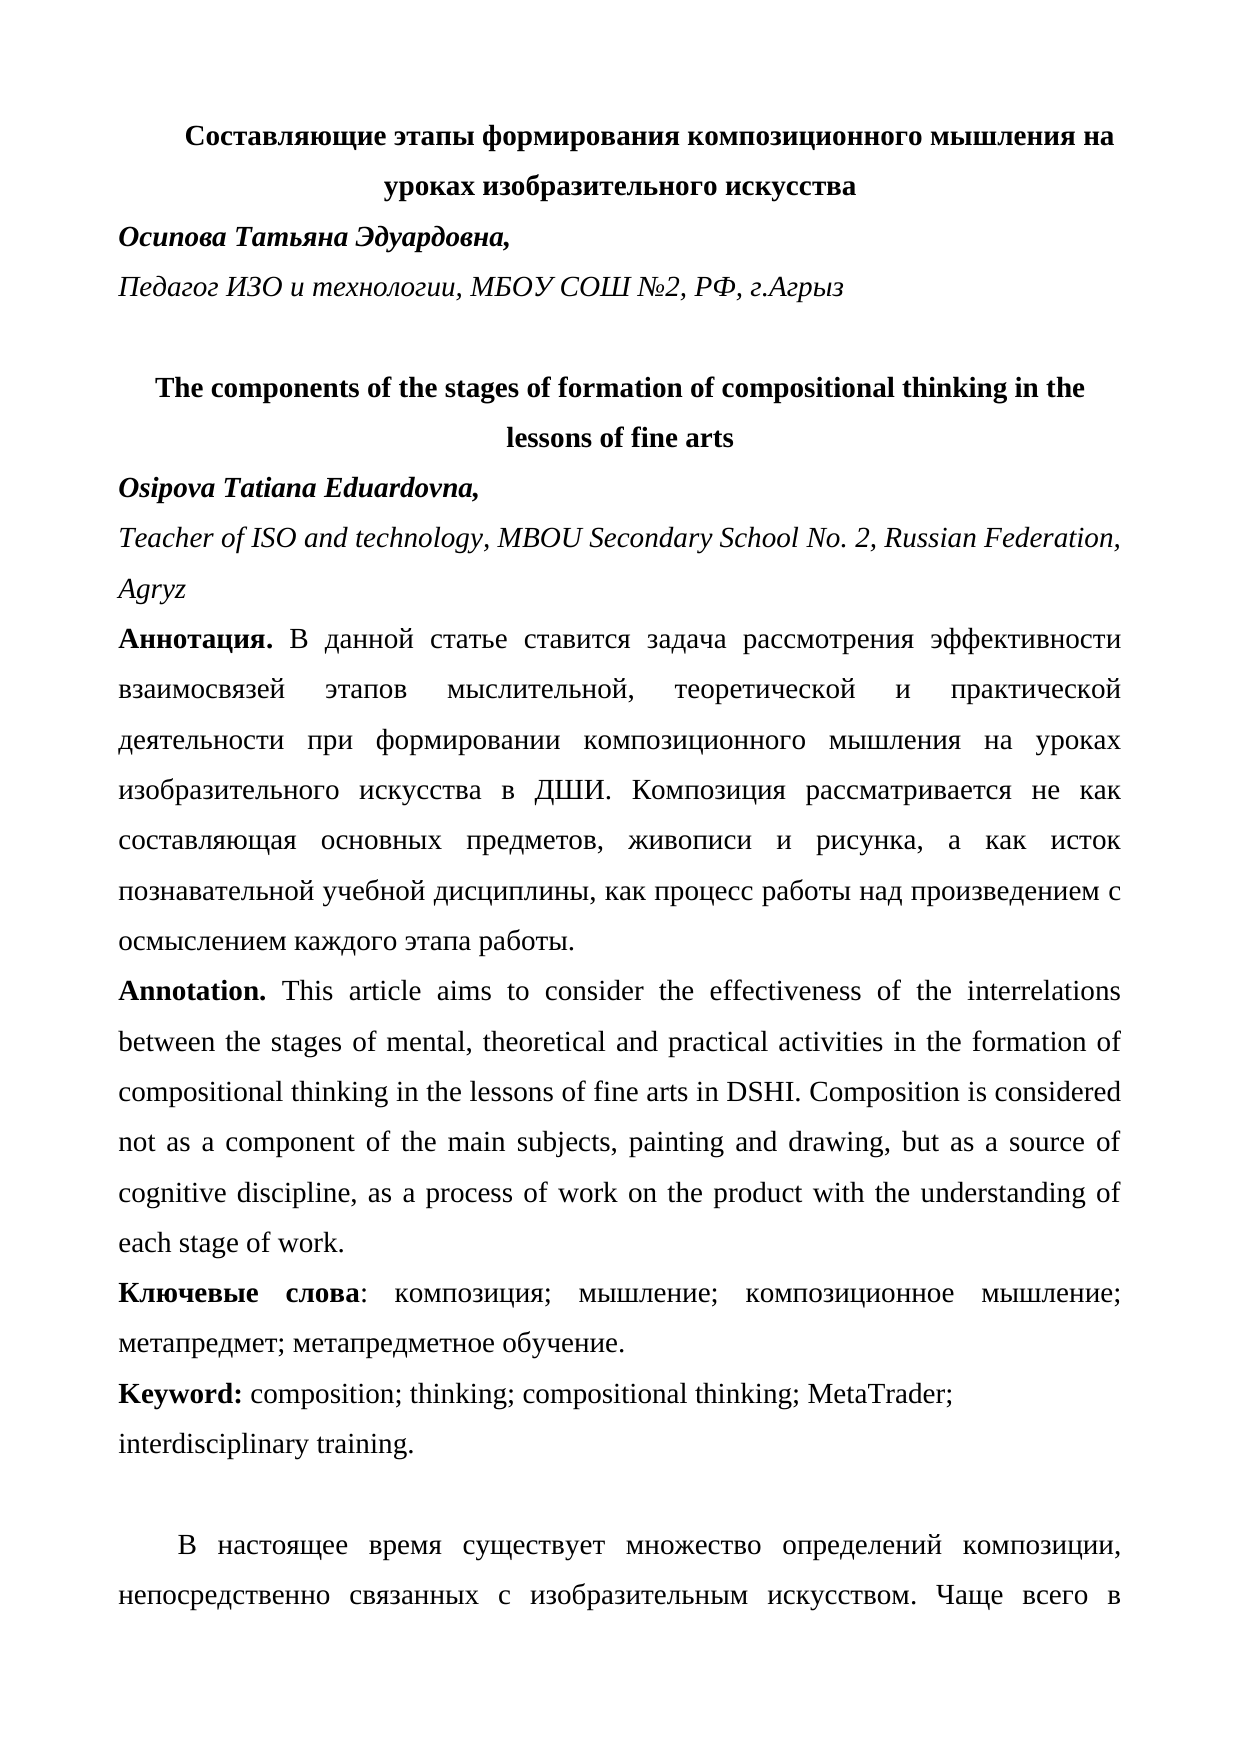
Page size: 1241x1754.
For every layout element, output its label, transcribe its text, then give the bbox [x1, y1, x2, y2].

text Педагог ИЗО и технологии, МБОУ СОШ №2, РФ, г.Агрыз [118, 269, 1122, 303]
text Ключевые слова: композиция; мышление; композиционное мышление; метапредмет; метапредметное обучение. [118, 1275, 1122, 1359]
text Аннотация. В данной статье ставится задача рассмотрения эффективности взаимосвязей этапов мыслительной, теоретической и практической деятельности при формировании композиционного мышления на уроках изобразительного искусства в ДШИ. Композиция рассматривается не как составляющая основных предметов, живописи и рисунка, а как исток познавательной учебной дисциплины, как процесс работы над произведением с осмыслением каждого этапа работы. [118, 621, 1122, 957]
text Teacher of ISO and technology, MBOU Secondary School No. 2, Russian Federation, Agryz [118, 521, 1122, 604]
text Annotation. This article aims to consider the effectiveness of the interrelations between the stages of mental, theoretical and practical activities in the formation of compositional thinking in the lessons of fine arts in DSHI. Composition is considered not as a component of the main subjects, painting and drawing, but as a source of cognitive discipline, as a process of work on the product with the understanding of each stage of work. [118, 973, 1122, 1258]
text Keyword: composition; thinking; compositional thinking; MetaTrader; interdisciplinary training. [118, 1376, 1122, 1460]
text The components of the stages of formation of compositional thinking in the lessons of fine arts [118, 370, 1122, 453]
text Осипова Татьяна Эдуардовна, [118, 219, 1122, 252]
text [118, 1527, 1122, 1611]
text Osipova Tatiana Eduardovna, [118, 470, 1122, 504]
text Составляющие этапы формирования композиционного мышления на уроках изобразительного искусства [118, 118, 1122, 202]
